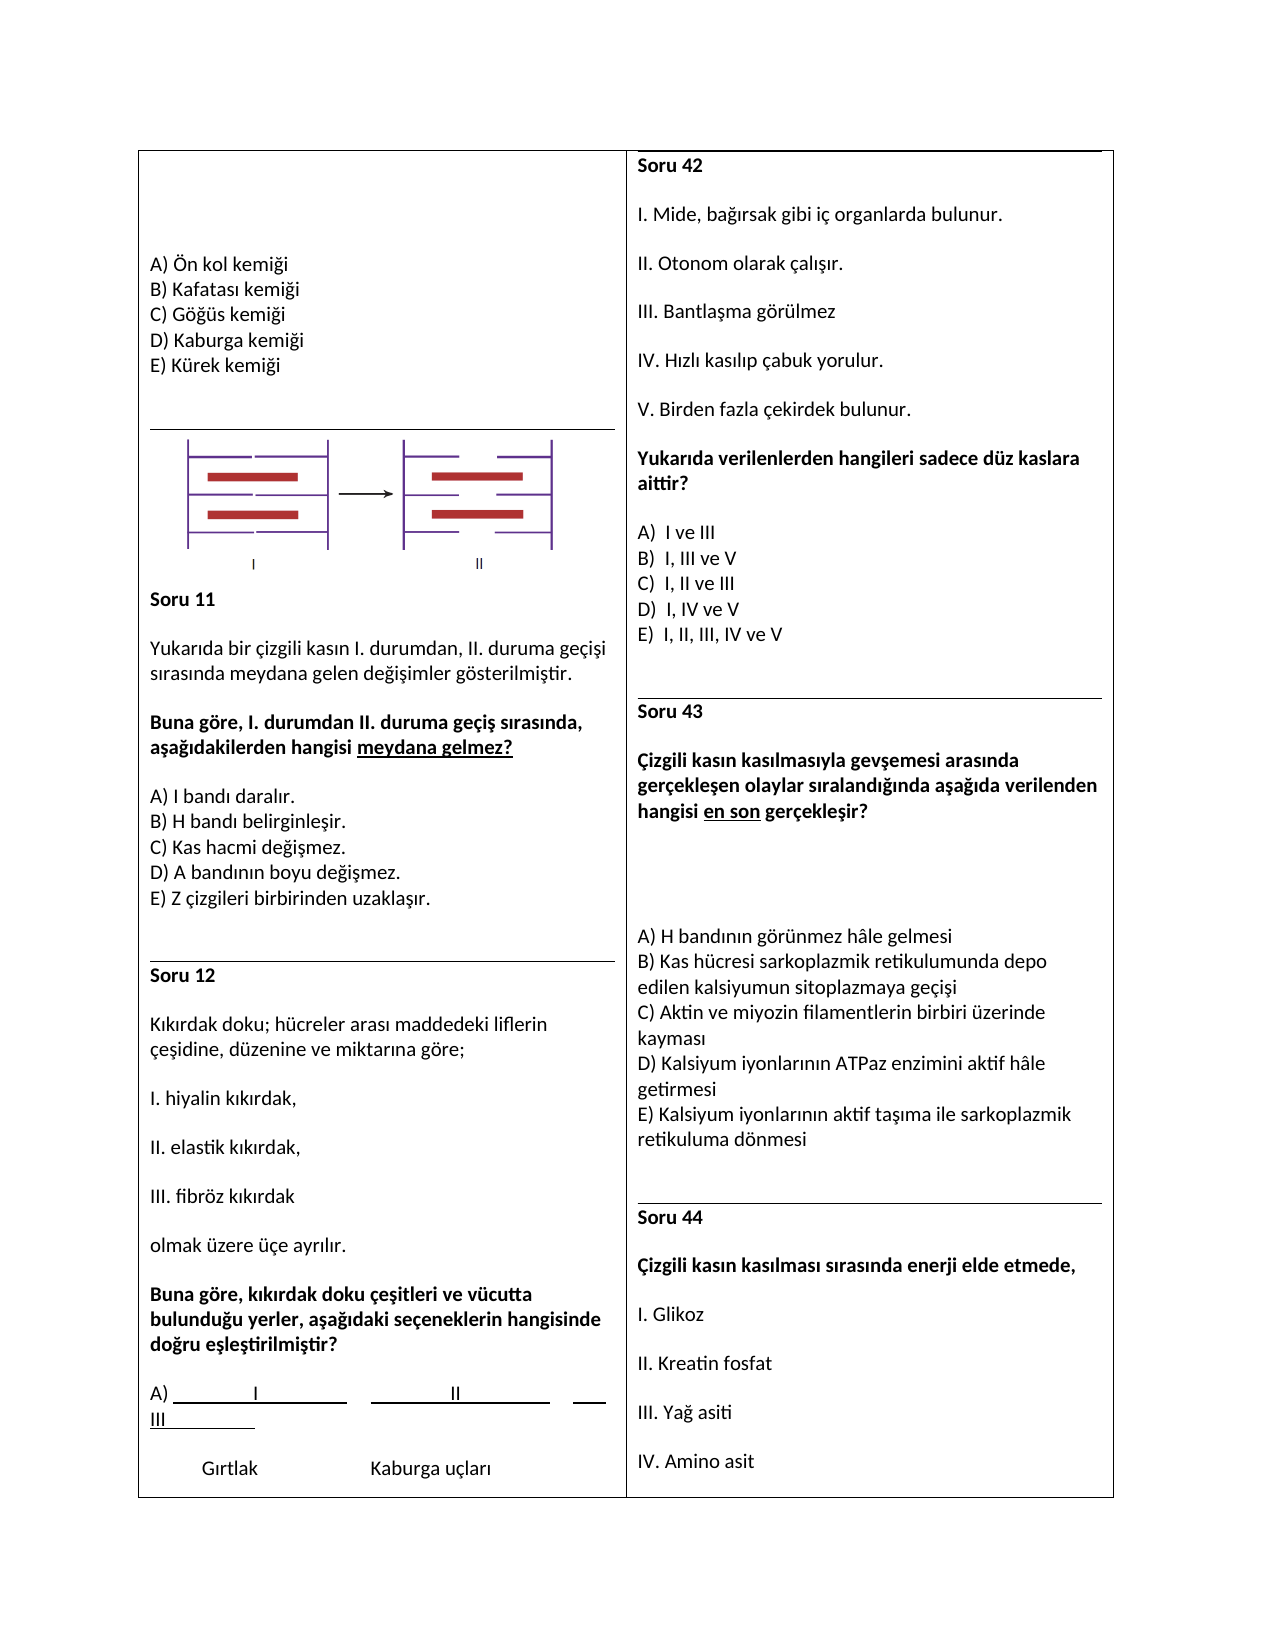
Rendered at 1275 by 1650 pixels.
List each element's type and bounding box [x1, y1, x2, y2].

table_header [139, 151, 626, 1497]
table_header [627, 151, 1113, 1497]
